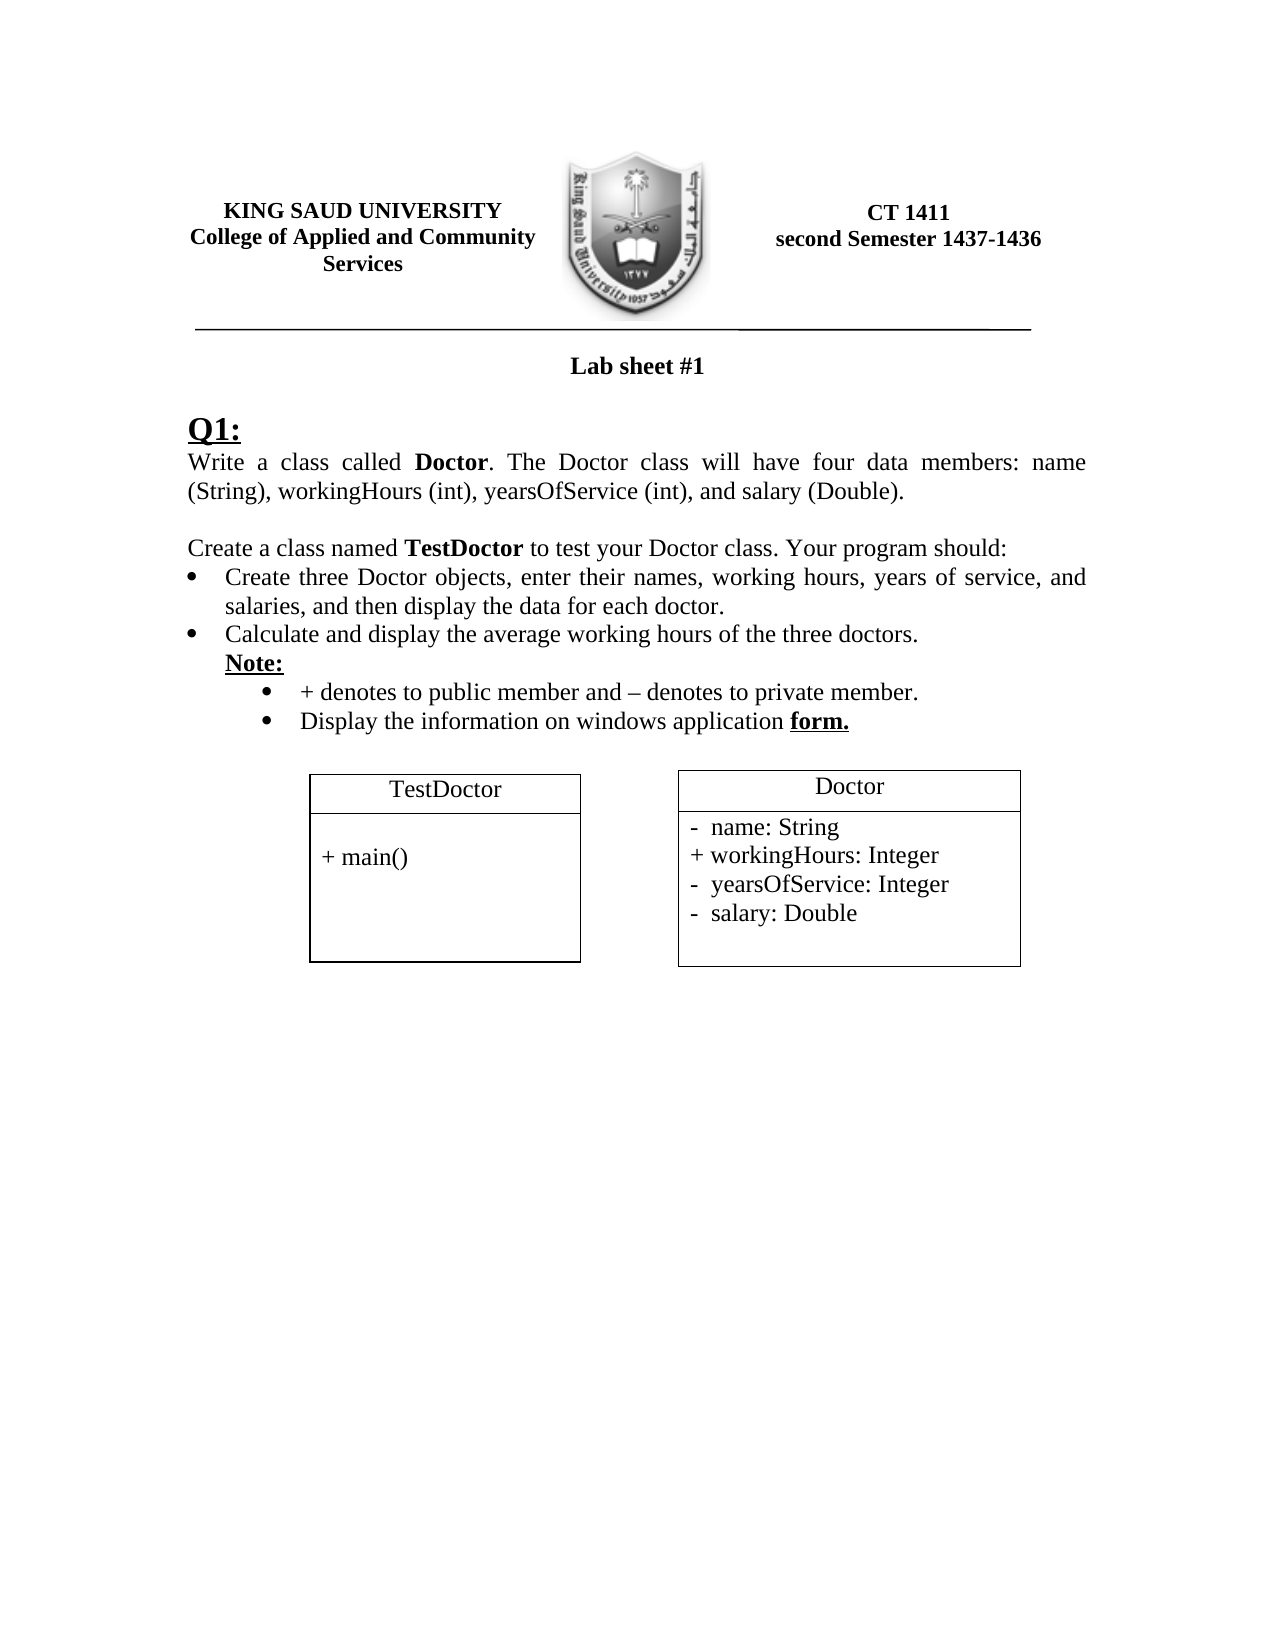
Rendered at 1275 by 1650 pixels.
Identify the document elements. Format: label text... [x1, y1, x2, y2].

list Display the information on windows application form. [262, 706, 1087, 734]
text Q1: [187, 409, 1087, 447]
text Lab sheet #1 [187, 351, 1087, 380]
text Create a class named TestDoctor to test your Doctor class. Your program should: [187, 533, 1087, 562]
list Create three Doctor objects, enter their names, working hours, years of service, and salaries, and then display the data for each doctor. [187, 562, 1087, 619]
table_header TestDoctor [311, 775, 580, 812]
text Note: [225, 648, 1087, 677]
table_cell + main() [311, 814, 580, 961]
list + denotes to public member and – denotes to private member. [262, 677, 1087, 706]
text Write a class called Doctor. The Doctor class will have four data members: name (String), workingHours (int), yearsOfService (int), and salary (Double). [187, 447, 1087, 504]
table_header Doctor [679, 771, 1020, 811]
table_cell - name: String + workingHours: Integer - yearsOfService: Integer - salary: Double [679, 812, 1020, 966]
list Calculate and display the average working hours of the three doctors. [187, 619, 1087, 648]
